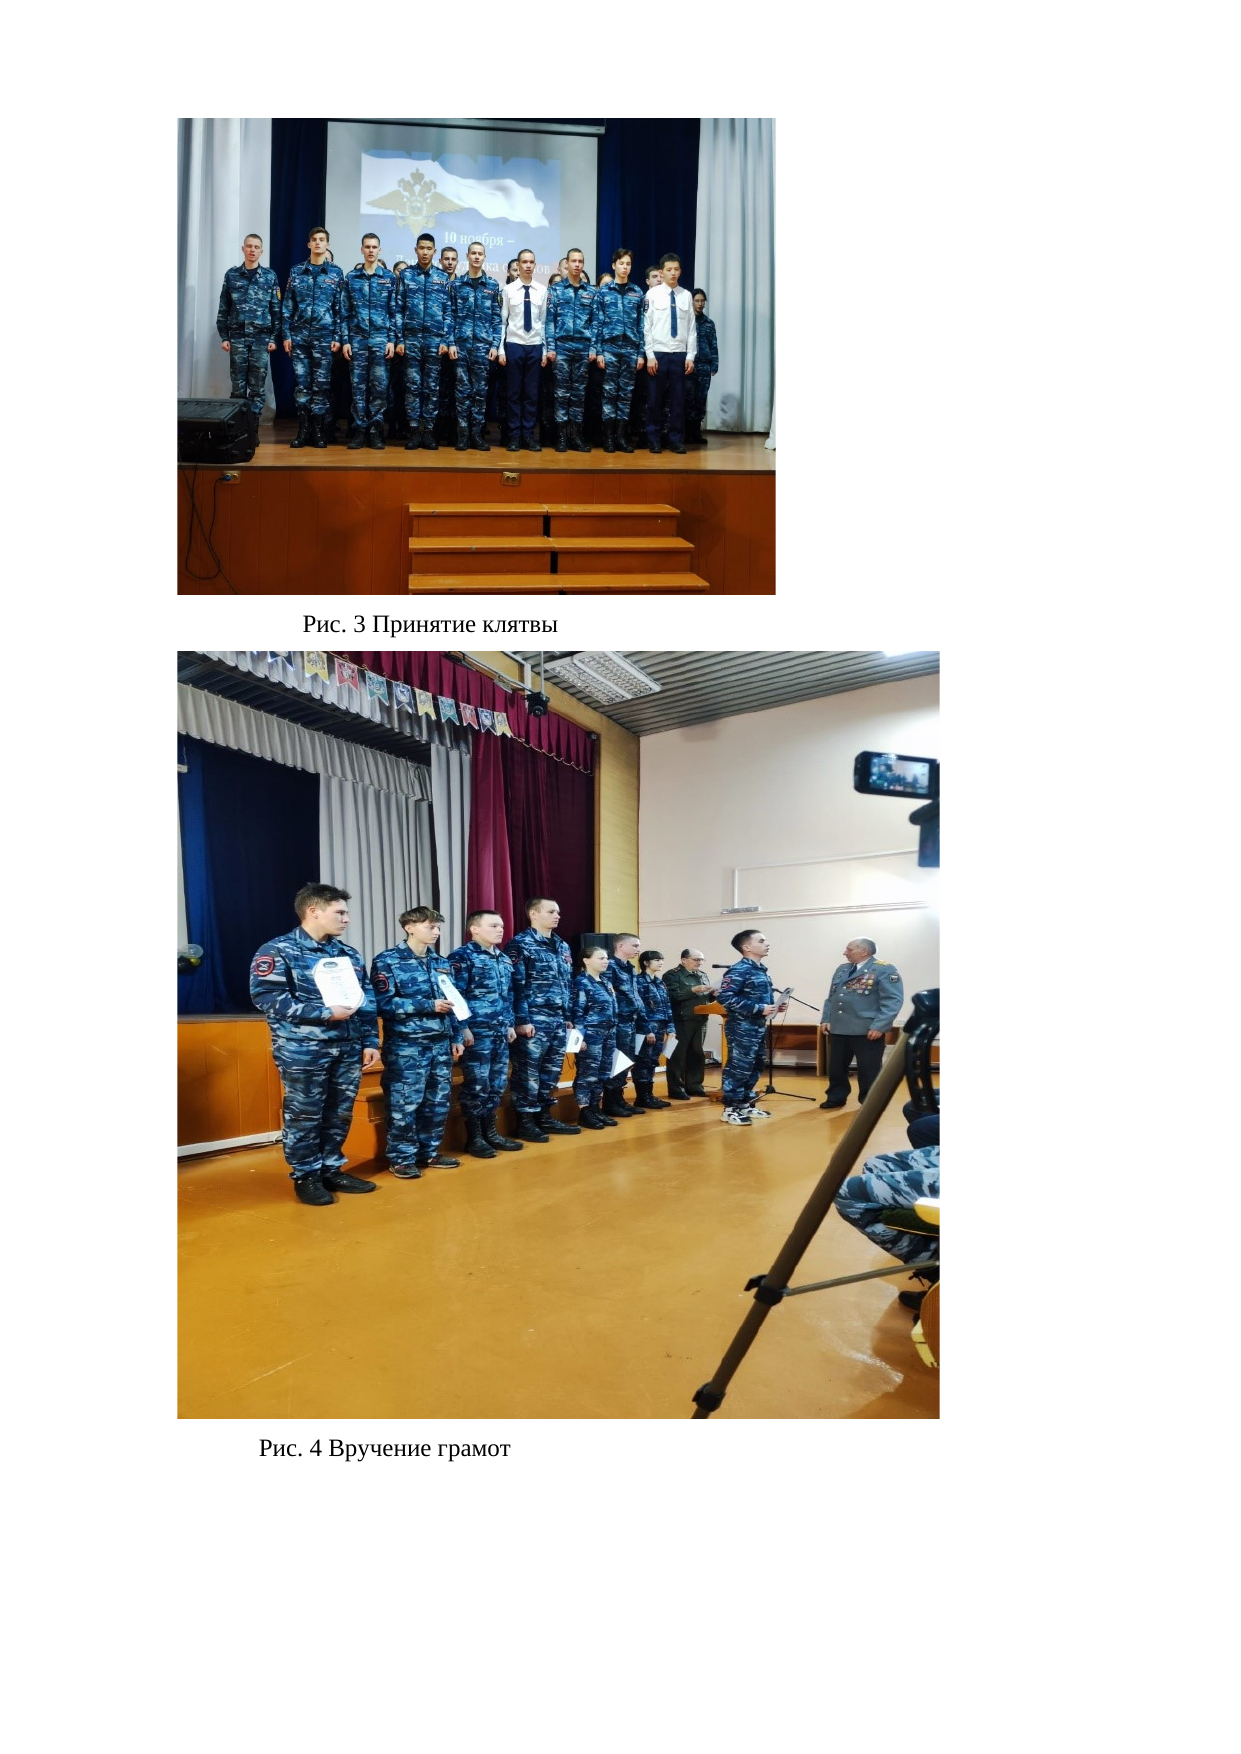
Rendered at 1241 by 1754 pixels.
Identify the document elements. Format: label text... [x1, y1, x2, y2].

picture [177, 118, 776, 595]
list Рис. 3 Принятие клятвы [177, 609, 1152, 637]
picture [177, 651, 940, 1419]
list Рис. 4 Вручение грамот [177, 1433, 1152, 1462]
